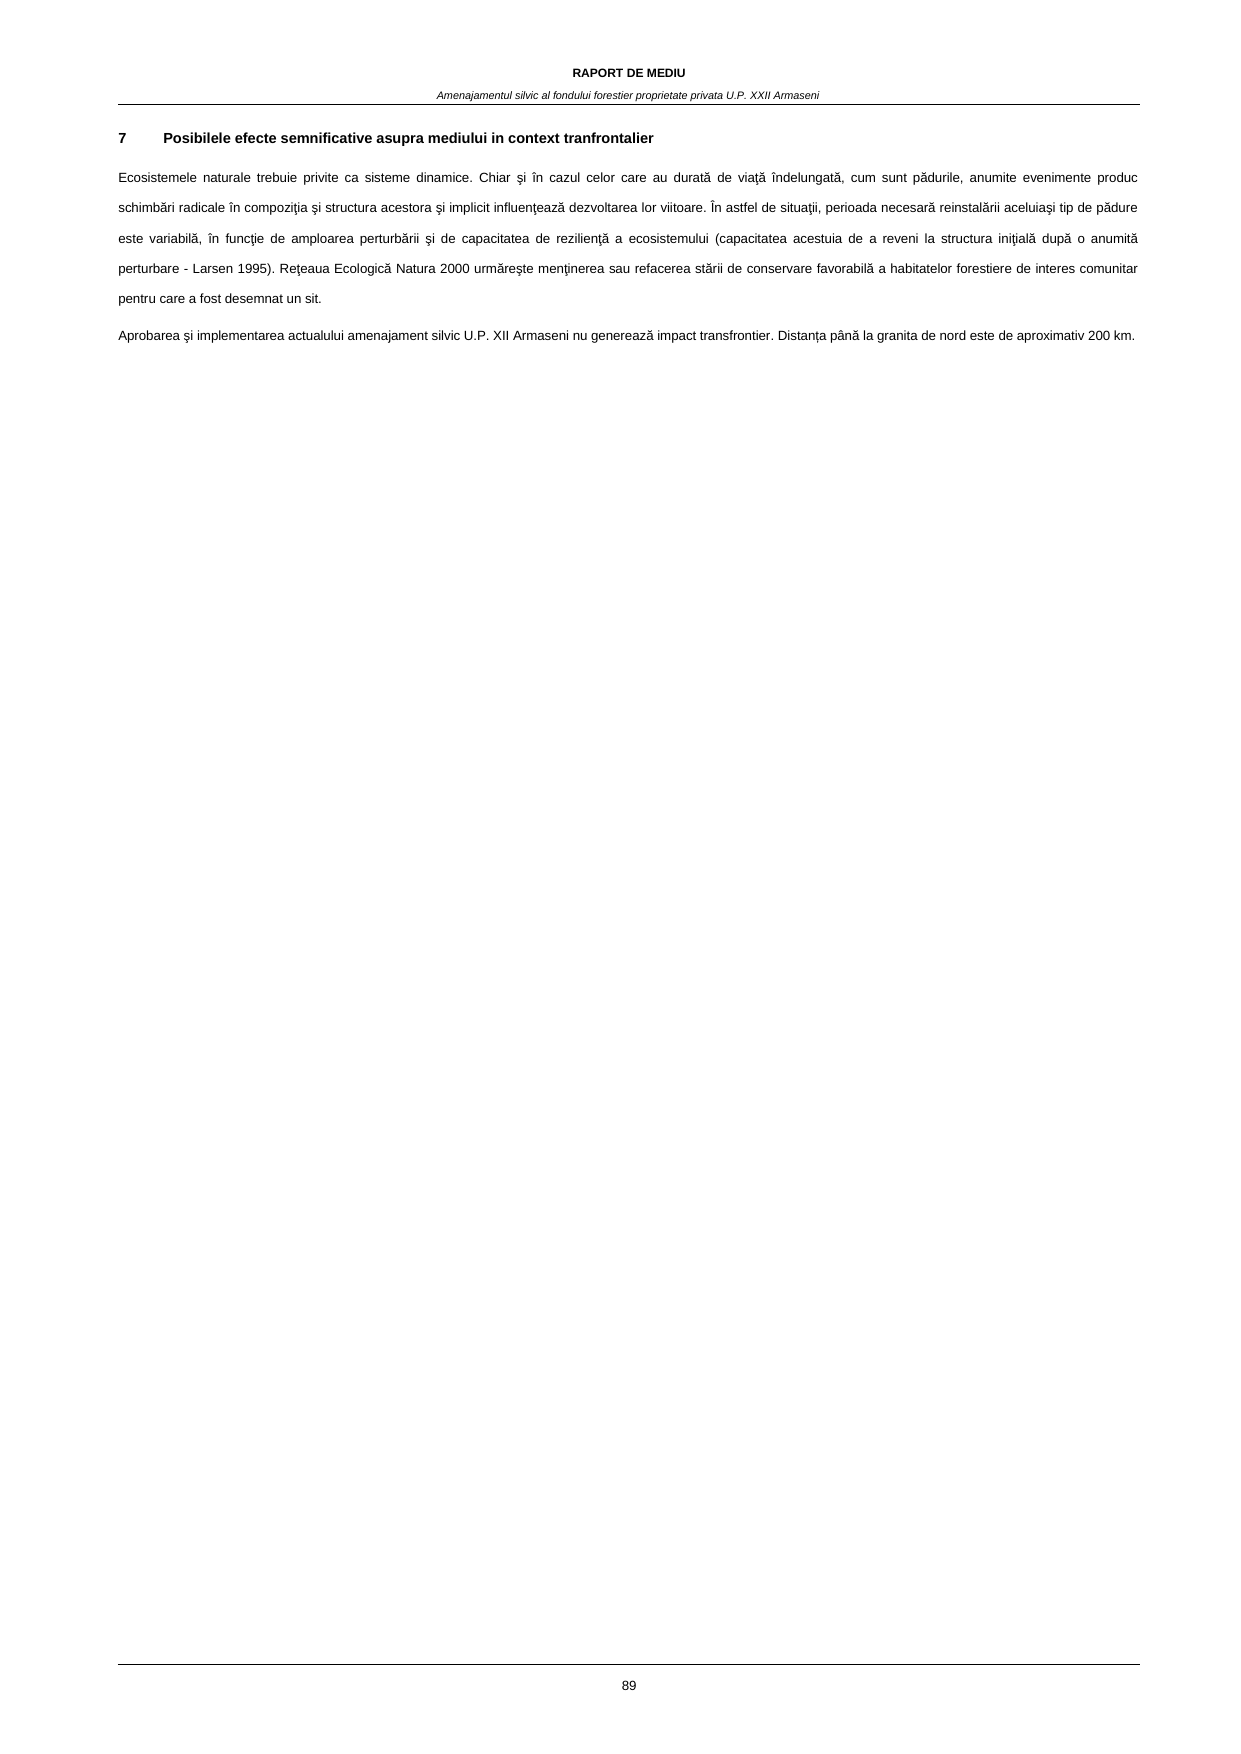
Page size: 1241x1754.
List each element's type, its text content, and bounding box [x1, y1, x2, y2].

text Ecosistemele naturale trebuie privite ca sisteme dinamice. Chiar şi în cazul celor care au durată de viaţă îndelungată, cum sunt pădurile, anumite evenimente produc schimbări radicale în compoziţia şi structura acestora şi implicit influenţează dezvoltarea lor viitoare. În astfel de situaţii, perioada necesară reinstalării aceluiaşi tip de pădure este variabilă, în funcţie de amploarea perturbării şi de capacitatea de rezilienţă a ecosistemului (capacitatea acestuia de a reveni la structura iniţială după o anumită perturbare - Larsen 1995). Reţeaua Ecologică Natura 2000 urmăreşte menţinerea sau refacerea stării de conservare favorabilă a habitatelor forestiere de interes comunitar pentru care a fost desemnat un sit. [118, 159, 1140, 307]
text Aprobarea şi implementarea actualului amenajament silvic U.P. XII Armaseni nu generează impact transfrontier. Distanța până la granita de nord este de aproximativ 200 km. [118, 317, 1140, 343]
subtitle Posibilele efecte semnificative asupra mediului in context tranfrontalier [118, 118, 1140, 147]
